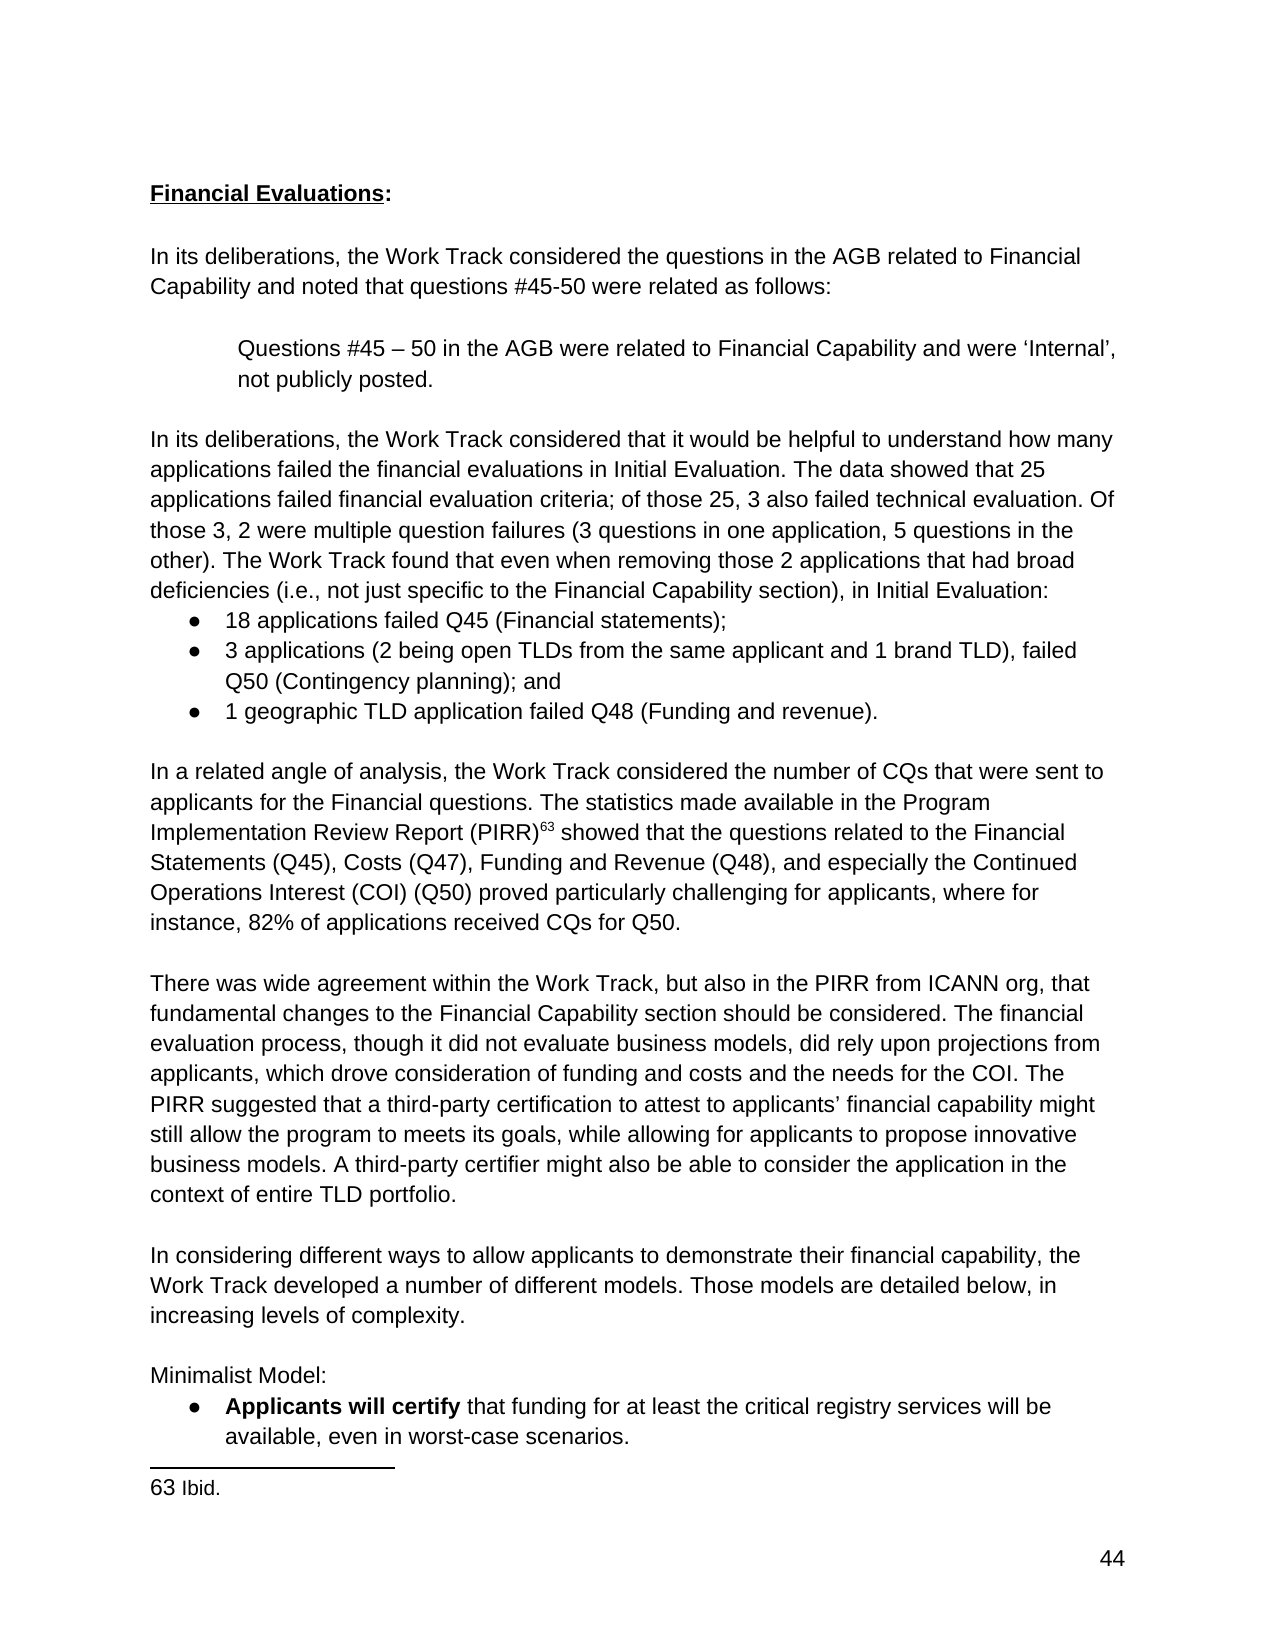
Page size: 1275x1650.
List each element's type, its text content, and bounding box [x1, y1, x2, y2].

list 18 applications failed Q45 (Financial statements); [187, 607, 1125, 634]
text In its deliberations, the Work Track considered the questions in the AGB related to Financial Capability and noted that questions #45-50 were related as follows: [150, 243, 1125, 299]
text Minimalist Model: [150, 1362, 1125, 1389]
text There was wide agreement within the Work Track, but also in the PIRR from ICANN org, that fundamental changes to the Financial Capability section should be considered. The financial evaluation process, though it did not evaluate business models, did rely upon projections from applicants, which drove consideration of funding and costs and the needs for the COI. The PIRR suggested that a third-party certification to attest to applicants’ financial capability might still allow the program to meets its goals, while allowing for applicants to propose innovative business models. A third-party certifier might also be able to consider the application in the context of entire TLD portfolio. [150, 970, 1125, 1208]
text In its deliberations, the Work Track considered that it would be helpful to understand how many applications failed the financial evaluations in Initial Evaluation. The data showed that 25 applications failed financial evaluation criteria; of those 25, 3 also failed technical evaluation. Of those 3, 2 were multiple question failures (3 questions in one application, 5 questions in the other). The Work Track found that even when removing those 2 applications that had broad deficiencies (i.e., not just specific to the Financial Capability section), in Initial Evaluation: [150, 426, 1125, 603]
text Financial Evaluations: [150, 180, 1125, 207]
text Questions #45 – 50 in the AGB were related to Financial Capability and were ‘Internal’, not publicly posted. [237, 335, 1125, 392]
text In a related angle of analysis, the Work Track considered the number of CQs that were sent to applicants for the Financial questions. The statistics made available in the Program Implementation Review Report (PIRR) showed that the questions related to the Financial Statements (Q45), Costs (Q47), Funding and Revenue (Q48), and especially the Continued Operations Interest (COI) (Q50) proved particularly challenging for applicants, where for instance, 82% of applications received CQs for Q50. [150, 758, 1125, 936]
text In considering different ways to allow applicants to demonstrate their financial capability, the Work Track developed a number of different models. Those models are detailed below, in increasing levels of complexity. [150, 1242, 1125, 1328]
list 3 applications (2 being open TLDs from the same applicant and 1 brand TLD), failed Q50 (Contingency planning); and [187, 637, 1125, 694]
list Applicants will certify that funding for at least the critical registry services will be available, even in worst-case scenarios. [187, 1393, 1125, 1449]
list 1 geographic TLD application failed Q48 (Funding and revenue). [187, 698, 1125, 724]
